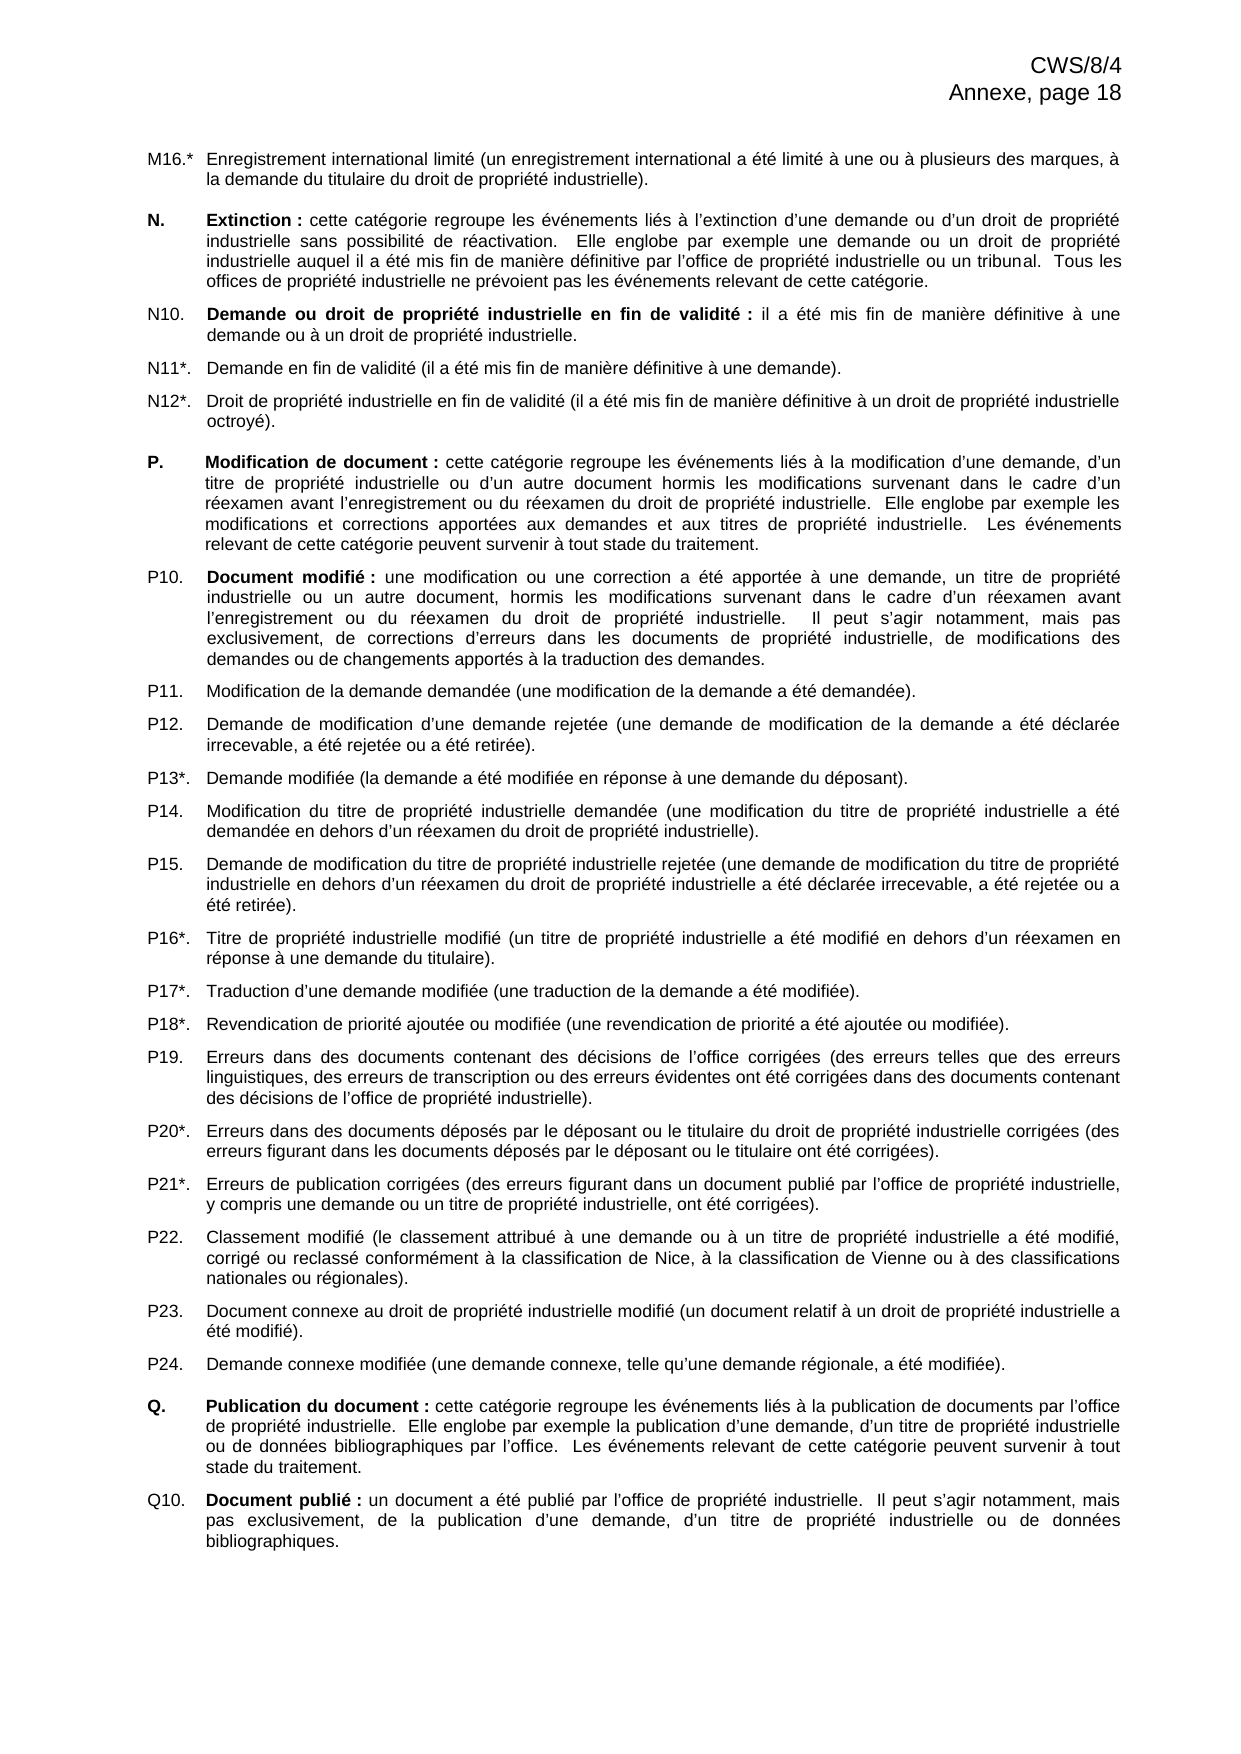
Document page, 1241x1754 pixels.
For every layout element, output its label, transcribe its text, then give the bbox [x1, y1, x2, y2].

text P13*. Demande modifiée (la demande a été modifiée en réponse à une demande du déposant). [147, 767, 1122, 788]
text P24. Demande connexe modifiée (une demande connexe, telle qu’une demande régionale, a été modifiée). [147, 1354, 1122, 1374]
text P17*. Traduction d’une demande modifiée (une traduction de la demande a été modifiée). [147, 981, 1122, 1001]
text N12*. Droit de propriété industrielle en fin de validité (il a été mis fin de manière définitive à un droit de propriété industrielle octroyé). [147, 390, 1122, 431]
text M16.* Enregistrement international limité (un enregistrement international a été limité à une ou à plusieurs des marques, à la demande du titulaire du droit de propriété industrielle). [147, 148, 1122, 189]
text P19. Erreurs dans des documents contenant des décisions de l’office corrigées (des erreurs telles que des erreurs linguistiques, des erreurs de transcription ou des erreurs évidentes ont été corrigées dans des documents contenant des décisions de l’office de propriété industrielle). [147, 1047, 1122, 1108]
text Q10. Document publié : un document a été publié par l’office de propriété industrielle. Il peut s’agir notamment, mais pas exclusivement, de la publication d’une demande, d’un titre de propriété industrielle ou de données bibliographiques. [147, 1489, 1122, 1551]
text P. Modification de document : cette catégorie regroupe les événements liés à la modification d’une demande, d’un titre de propriété industrielle ou d’un autre document hormis les modifications survenant dans le cadre d’un réexamen avant l’enregistrement ou du réexamen du droit de propriété industrielle. Elle englobe par exemple les modifications et corrections apportées aux demandes et aux titres de propriété industrielle. Les événements relevant de cette catégorie peuvent survenir à tout stade du traitement. [147, 452, 1122, 554]
text P18*. Revendication de priorité ajoutée ou modifiée (une revendication de priorité a été ajoutée ou modifiée). [147, 1014, 1122, 1034]
text P10. Document modifié : une modification ou une correction a été apportée à une demande, un titre de propriété industrielle ou un autre document, hormis les modifications survenant dans le cadre d’un réexamen avant l’enregistrement ou du réexamen du droit de propriété industrielle. Il peut s’agir notamment, mais pas exclusivement, de corrections d’erreurs dans les documents de propriété industrielle, de modifications des demandes ou de changements apportés à la traduction des demandes. [147, 567, 1122, 669]
text P23. Document connexe au droit de propriété industrielle modifié (un document relatif à un droit de propriété industrielle a été modifié). [147, 1301, 1122, 1342]
text P15. Demande de modification du titre de propriété industrielle rejetée (une demande de modification du titre de propriété industrielle en dehors d’un réexamen du droit de propriété industrielle a été déclarée irrecevable, a été rejetée ou a été retirée). [147, 854, 1122, 915]
text P11. Modification de la demande demandée (une modification de la demande a été demandée). [147, 681, 1122, 702]
text P12. Demande de modification d’une demande rejetée (une demande de modification de la demande a été déclarée irrecevable, a été rejetée ou a été retirée). [147, 714, 1122, 755]
text P22. Classement modifié (le classement attribué à une demande ou à un titre de propriété industrielle a été modifié, corrigé ou reclassé conformément à la classification de Nice, à la classification de Vienne ou à des classifications nationales ou régionales). [147, 1227, 1122, 1288]
text N10. Demande ou droit de propriété industrielle en fin de validité : il a été mis fin de manière définitive à une demande ou à un droit de propriété industrielle. [147, 304, 1122, 345]
text P20*. Erreurs dans des documents déposés par le déposant ou le titulaire du droit de propriété industrielle corrigées (des erreurs figurant dans les documents déposés par le déposant ou le titulaire ont été corrigées). [147, 1120, 1122, 1161]
text N11*. Demande en fin de validité (il a été mis fin de manière définitive à une demande). [147, 357, 1122, 378]
text P16*. Titre de propriété industrielle modifié (un titre de propriété industrielle a été modifié en dehors d’un réexamen en réponse à une demande du titulaire). [147, 927, 1122, 968]
text N. Extinction : cette catégorie regroupe les événements liés à l’extinction d’une demande ou d’un droit de propriété industrielle sans possibilité de réactivation. Elle englobe par exemple une demande ou un droit de propriété industrielle auquel il a été mis fin de manière définitive par l’office de propriété industrielle ou un tribunal. Tous les offices de propriété industrielle ne prévoient pas les événements relevant de cette catégorie. [147, 210, 1122, 292]
text P14. Modification du titre de propriété industrielle demandée (une modification du titre de propriété industrielle a été demandée en dehors d’un réexamen du droit de propriété industrielle). [147, 800, 1122, 841]
text Q. Publication du document : cette catégorie regroupe les événements liés à la publication de documents par l’office de propriété industrielle. Elle englobe par exemple la publication d’une demande, d’un titre de propriété industrielle ou de données bibliographiques par l’office. Les événements relevant de cette catégorie peuvent survenir à tout stade du traitement. [147, 1395, 1122, 1477]
text P21*. Erreurs de publication corrigées (des erreurs figurant dans un document publié par l’office de propriété industrielle, y compris une demande ou un titre de propriété industrielle, ont été corrigées). [147, 1174, 1122, 1214]
